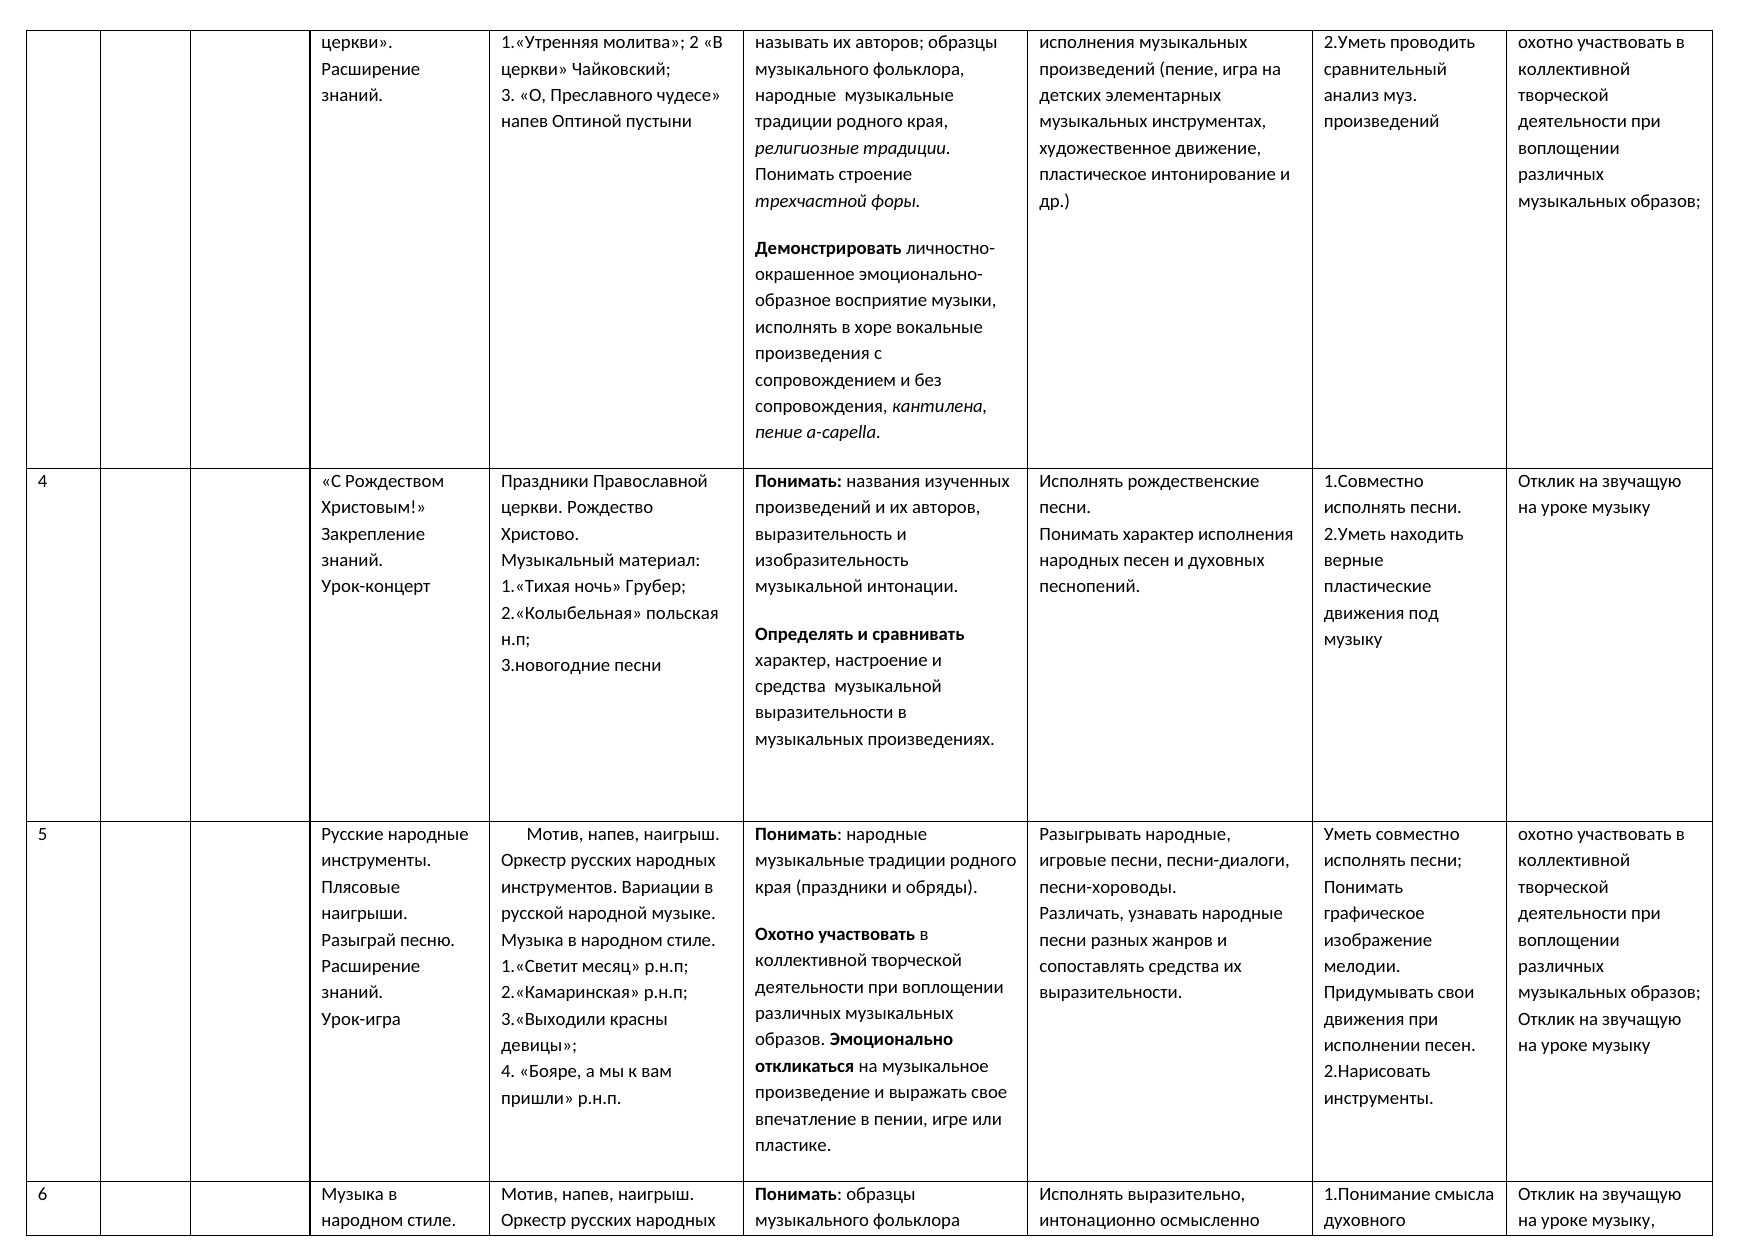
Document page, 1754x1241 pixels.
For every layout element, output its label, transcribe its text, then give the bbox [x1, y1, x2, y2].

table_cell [490, 1182, 743, 1235]
table_cell Понимать: названия изученных произведений и их авторов, выразительность и изобразительность музыкальной интонации. Определять и сравнивать характер, настроение и средства музыкальной выразительности в музыкальных произведениях. [744, 469, 1027, 821]
table_cell 4 [27, 469, 100, 821]
table_cell 5 [27, 822, 100, 1181]
table_cell 3 [27, 31, 100, 468]
table_cell Отклик на звучащую на уроке музыку [1507, 469, 1712, 821]
table_cell охотно участвовать в коллективной творческой деятельности при воплощении различных музыкальных образов; Отклик на звучащую на уроке музыку [1507, 822, 1712, 1181]
table_cell 1.Совместно исполнять песни. 2.Уметь находить верные пластические движения под музыку [1313, 469, 1506, 821]
table_cell Исполнять рождественские песни. Понимать характер исполнения народных песен и духовных песнопений. [1028, 469, 1312, 821]
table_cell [744, 31, 1027, 468]
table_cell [1507, 31, 1712, 468]
table_cell [101, 822, 190, 1181]
table_cell Уметь совместно исполнять песни; Понимать графическое изображение мелодии. Придумывать свои движения при исполнении песен. 2.Нарисовать инструменты. [1313, 822, 1506, 1181]
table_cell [311, 31, 489, 468]
table_cell 6 [27, 1182, 100, 1235]
table_cell [191, 31, 309, 468]
table_cell [191, 1182, 309, 1235]
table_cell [1313, 1182, 1506, 1235]
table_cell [490, 31, 743, 468]
table_cell Понимать: народные музыкальные традиции родного края (праздники и обряды). Охотно участвовать в коллективной творческой деятельности при воплощении различных музыкальных образов. Эмоционально откликаться на музыкальное произведение и выражать свое впечатление в пении, игре или пластике. [744, 822, 1027, 1181]
table_cell Праздники Православной церкви. Рождество Христово. Музыкальный материал: 1.«Тихая ночь» Грубер; 2.«Колыбельная» польская н.п; 3.новогодние песни [490, 469, 743, 821]
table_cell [1028, 31, 1312, 468]
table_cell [1313, 31, 1506, 468]
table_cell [1028, 1182, 1312, 1235]
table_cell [311, 1182, 489, 1235]
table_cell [744, 1182, 1027, 1235]
table_cell «С Рождеством Христовым!» Закрепление знаний. Урок-концерт [311, 469, 489, 821]
table_cell Мотив, напев, наигрыш. Оркестр русских народных инструментов. Вариации в русской народной музыке. Музыка в народном стиле. 1.«Светит месяц» р.н.п; 2.«Камаринская» р.н.п; 3.«Выходили красны девицы»; 4. «Бояре, а мы к вам пришли» р.н.п. [490, 822, 743, 1181]
table_cell [101, 469, 190, 821]
table_cell [101, 31, 190, 468]
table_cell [1507, 1182, 1712, 1235]
table_cell Русские народные инструменты. Плясовые наигрыши. Разыграй песню. Расширение знаний. Урок-игра [311, 822, 489, 1181]
table_cell [191, 469, 309, 821]
table_cell [191, 822, 309, 1181]
table_cell Разыгрывать народные, игровые песни, песни-диалоги, песни-хороводы. Различать, узнавать народные песни разных жанров и сопоставлять средства их выразительности. [1028, 822, 1312, 1181]
table_cell [101, 1182, 190, 1235]
